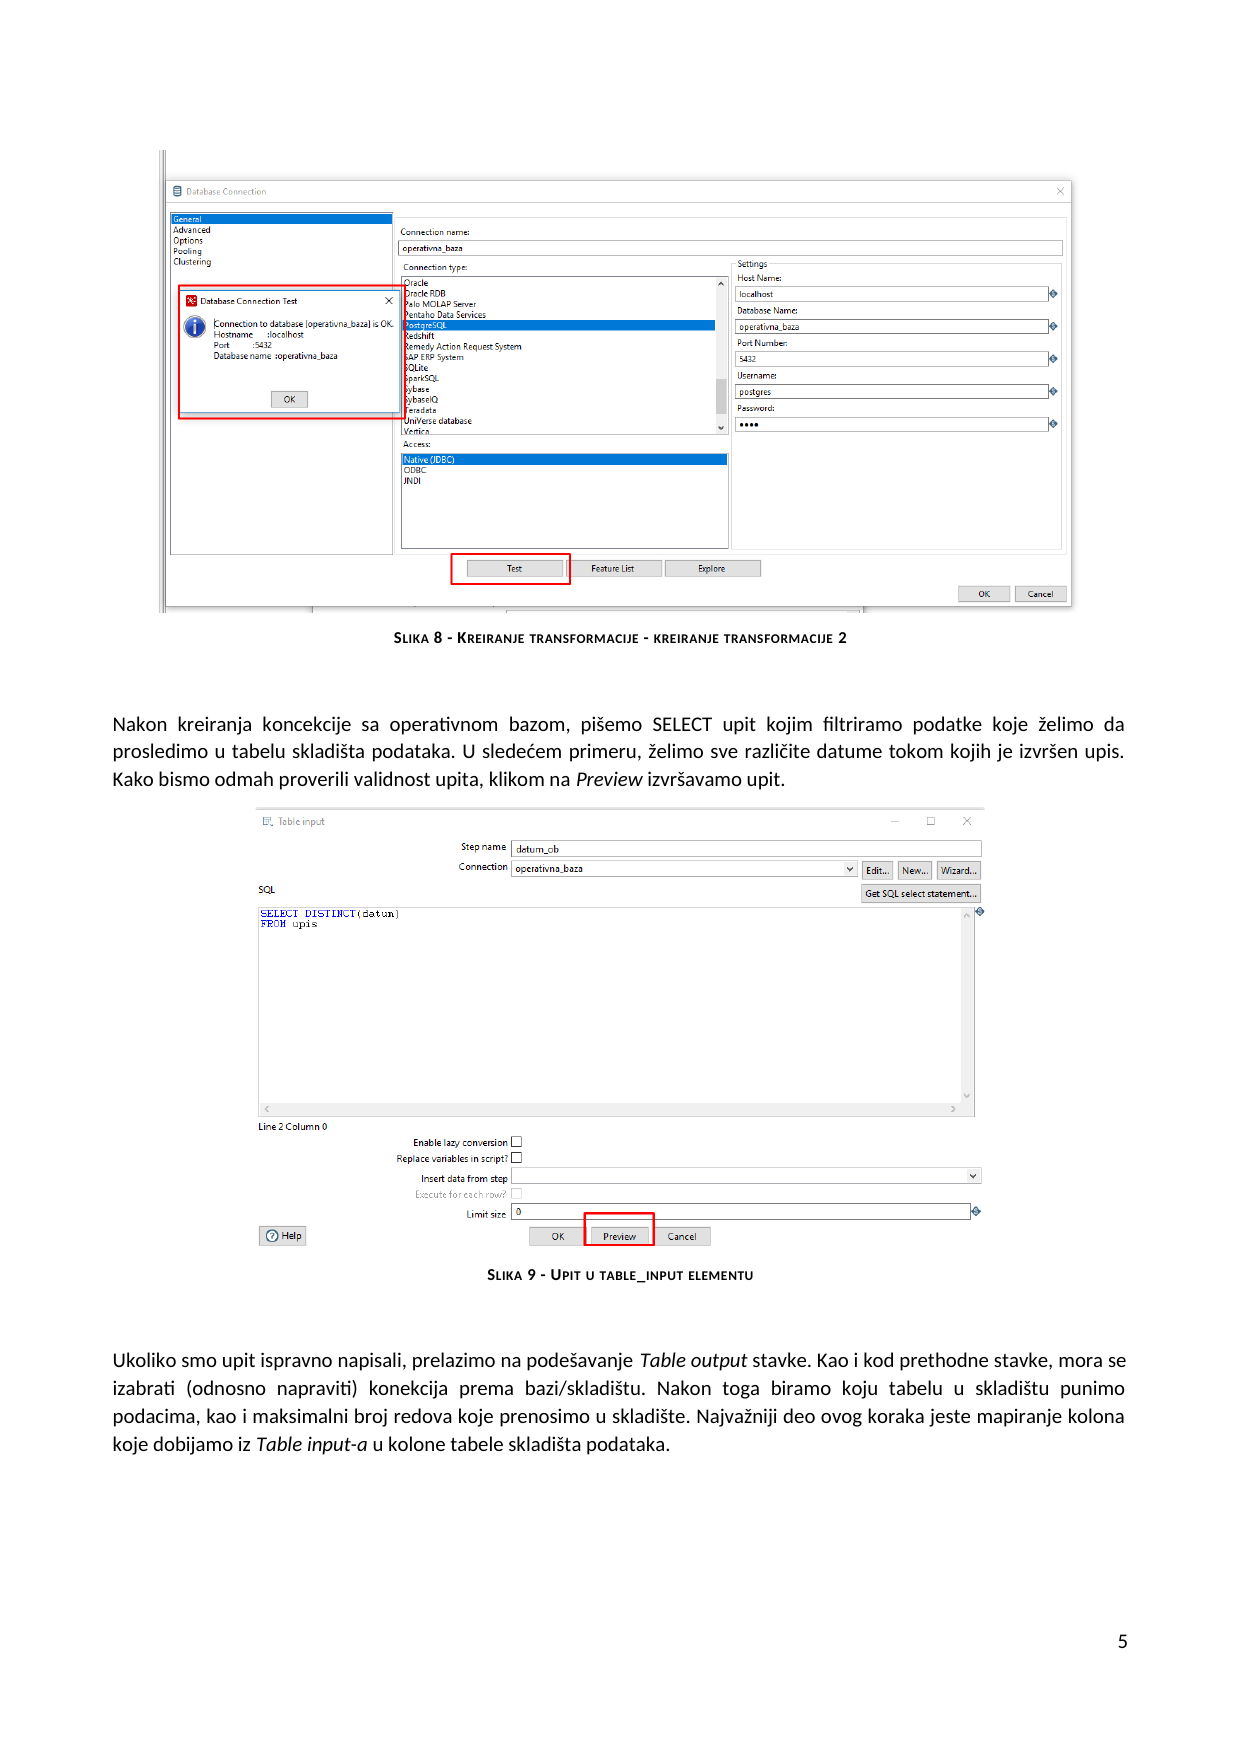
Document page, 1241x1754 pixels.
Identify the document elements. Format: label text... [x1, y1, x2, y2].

text Nakon kreiranja koncekcije sa operativnom bazom, pišemo SELECT upit kojim filtriramo podatke koje želimo da prosledimo u tabelu skladišta podataka. U sledećem primeru, želimo sve različite datume tokom kojih je izvršen upis. Kako bismo odmah proverili validnost upita, klikom na Preview izvršavamo upit. [112, 711, 1128, 792]
picture [255, 807, 985, 1249]
text Ukoliko smo upit ispravno napisali, prelazimo na podešavanje Table output stavke. Kao i kod prethodne stavke, mora se izabrati (odnosno napraviti) konekcija prema bazi/skladištu. Nakon toga biramo koju tabelu u skladištu punimo podacima, kao i maksimalni broj redova koje prenosimo u skladište. Najvažniji deo ovog koraka jeste mapiranje kolona koje dobijamo iz Table input-a u kolone tabele skladišta podataka. [112, 1347, 1128, 1456]
picture [150, 150, 1091, 613]
